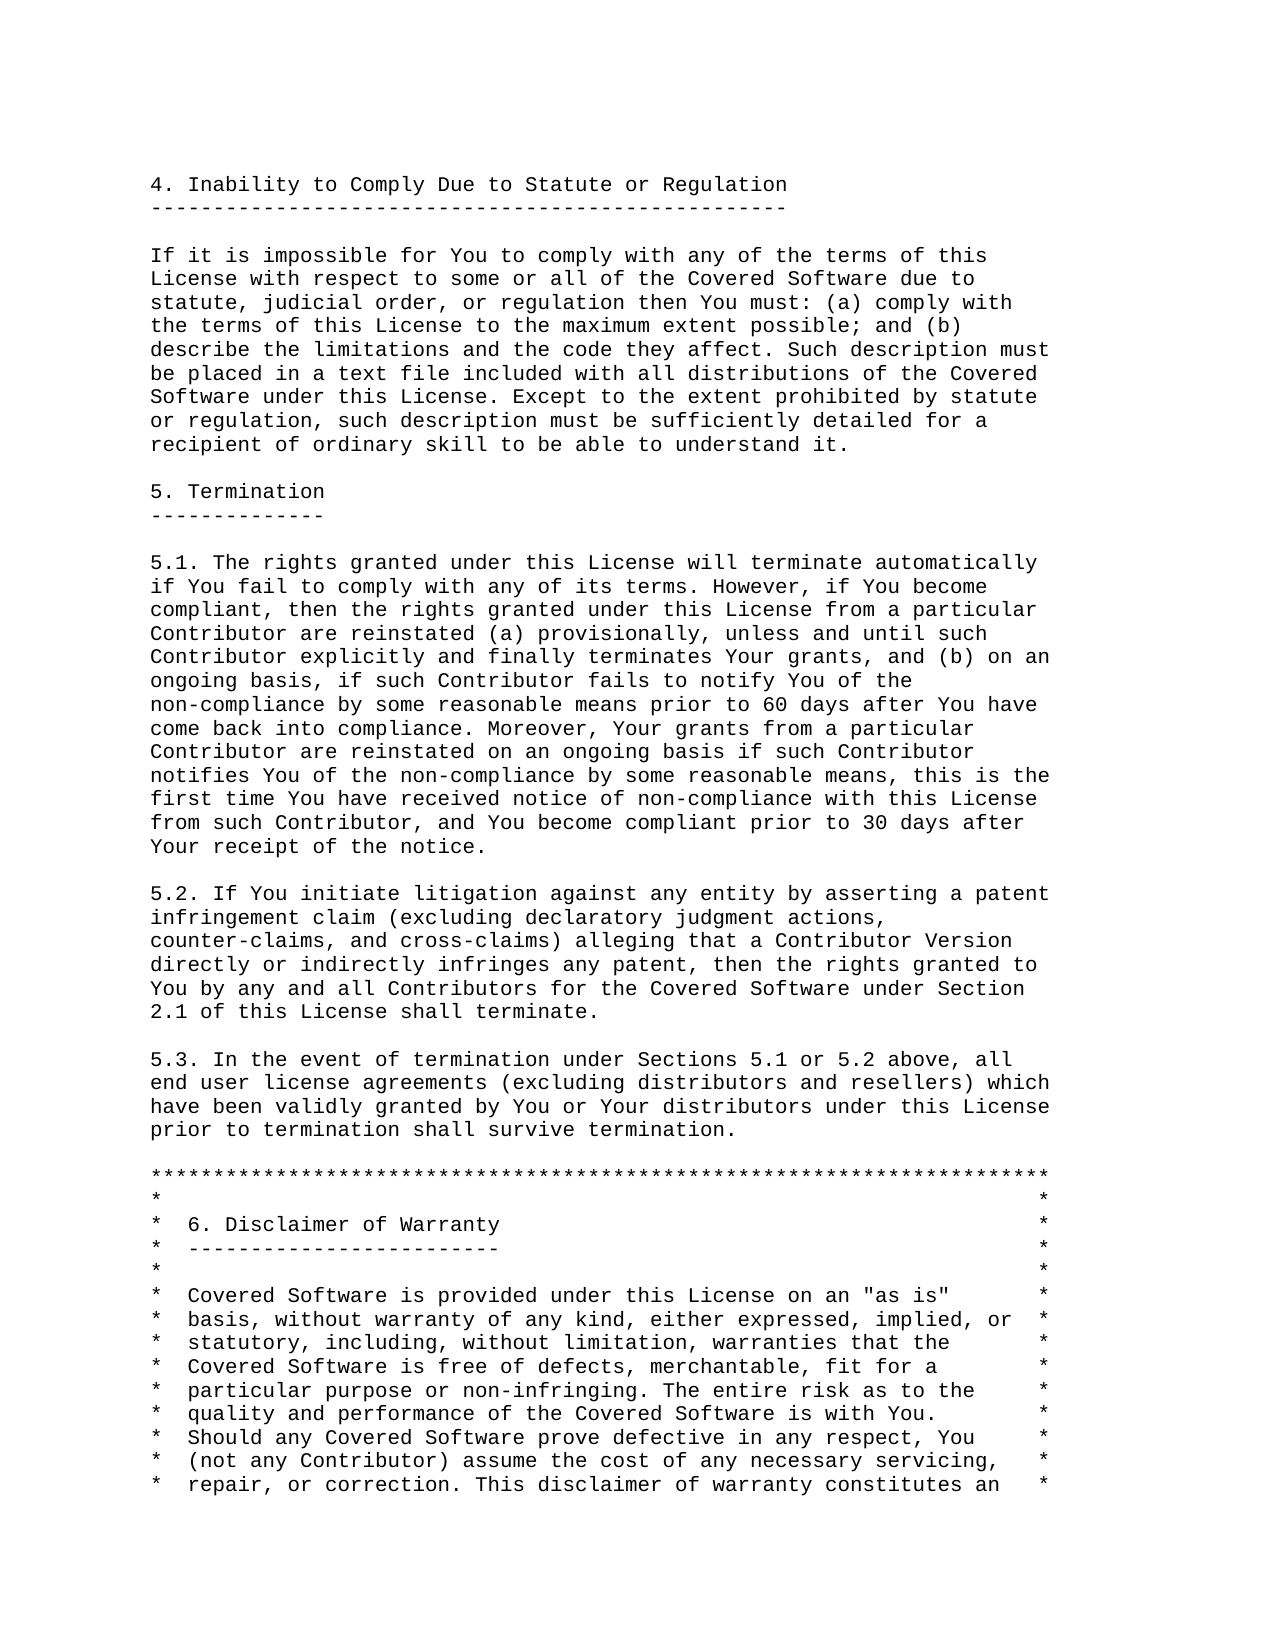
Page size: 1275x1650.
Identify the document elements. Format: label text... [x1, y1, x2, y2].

text describe the limitations and the code they affect. Such description must [150, 339, 1125, 363]
text * * [150, 1261, 1125, 1285]
text counter-claims, and cross-claims) alleging that a Contributor Version [150, 930, 1125, 954]
text be placed in a text file included with all distributions of the Covered [150, 363, 1125, 386]
text If it is impossible for You to comply with any of the terms of this [150, 244, 1125, 268]
text * (not any Contributor) assume the cost of any necessary servicing, * [150, 1451, 1125, 1474]
text Your receipt of the notice. [150, 836, 1125, 859]
text 5.2. If You initiate litigation against any entity by asserting a patent [150, 883, 1125, 907]
text Contributor explicitly and finally terminates Your grants, and (b) on an [150, 647, 1125, 670]
text directly or indirectly infringes any patent, then the rights granted to [150, 954, 1125, 978]
text * * [150, 1190, 1125, 1214]
text recipient of ordinary skill to be able to understand it. [150, 434, 1125, 457]
text * particular purpose or non-infringing. The entire risk as to the * [150, 1379, 1125, 1403]
text * 6. Disclaimer of Warranty * [150, 1214, 1125, 1238]
text License with respect to some or all of the Covered Software due to [150, 268, 1125, 292]
text or regulation, such description must be sufficiently detailed for a [150, 410, 1125, 434]
text 5.3. In the event of termination under Sections 5.1 or 5.2 above, all [150, 1048, 1125, 1072]
text --------------------------------------------------- [150, 197, 1125, 221]
text ongoing basis, if such Contributor fails to notify You of the [150, 670, 1125, 694]
text * Should any Covered Software prove defective in any respect, You * [150, 1427, 1125, 1451]
text Contributor are reinstated (a) provisionally, unless and until such [150, 623, 1125, 647]
text notifies You of the non-compliance by some reasonable means, this is the [150, 765, 1125, 788]
text infringement claim (excluding declaratory judgment actions, [150, 907, 1125, 930]
text ************************************************************************ [150, 1167, 1125, 1190]
text Software under this License. Except to the extent prohibited by statute [150, 386, 1125, 410]
text * basis, without warranty of any kind, either expressed, implied, or * [150, 1309, 1125, 1332]
text You by any and all Contributors for the Covered Software under Section [150, 978, 1125, 1001]
text prior to termination shall survive termination. [150, 1119, 1125, 1143]
text * repair, or correction. This disclaimer of warranty constitutes an * [150, 1474, 1125, 1498]
text have been validly granted by You or Your distributors under this License [150, 1096, 1125, 1119]
text first time You have received notice of non-compliance with this License [150, 788, 1125, 812]
text * quality and performance of the Covered Software is with You. * [150, 1403, 1125, 1427]
text end user license agreements (excluding distributors and resellers) which [150, 1072, 1125, 1096]
text the terms of this License to the maximum extent possible; and (b) [150, 316, 1125, 339]
text statute, judicial order, or regulation then You must: (a) comply with [150, 292, 1125, 316]
text * Covered Software is free of defects, merchantable, fit for a * [150, 1356, 1125, 1379]
text compliant, then the rights granted under this License from a particular [150, 599, 1125, 623]
text -------------- [150, 505, 1125, 528]
text if You fail to comply with any of its terms. However, if You become [150, 576, 1125, 599]
text * statutory, including, without limitation, warranties that the * [150, 1332, 1125, 1356]
text 5. Termination [150, 481, 1125, 505]
text non-compliance by some reasonable means prior to 60 days after You have [150, 694, 1125, 717]
text 5.1. The rights granted under this License will terminate automatically [150, 552, 1125, 576]
text * ------------------------- * [150, 1238, 1125, 1261]
text from such Contributor, and You become compliant prior to 30 days after [150, 812, 1125, 836]
text 2.1 of this License shall terminate. [150, 1001, 1125, 1025]
text 4. Inability to Comply Due to Statute or Regulation [150, 174, 1125, 197]
text come back into compliance. Moreover, Your grants from a particular [150, 717, 1125, 741]
text * Covered Software is provided under this License on an "as is" * [150, 1285, 1125, 1309]
text Contributor are reinstated on an ongoing basis if such Contributor [150, 741, 1125, 765]
